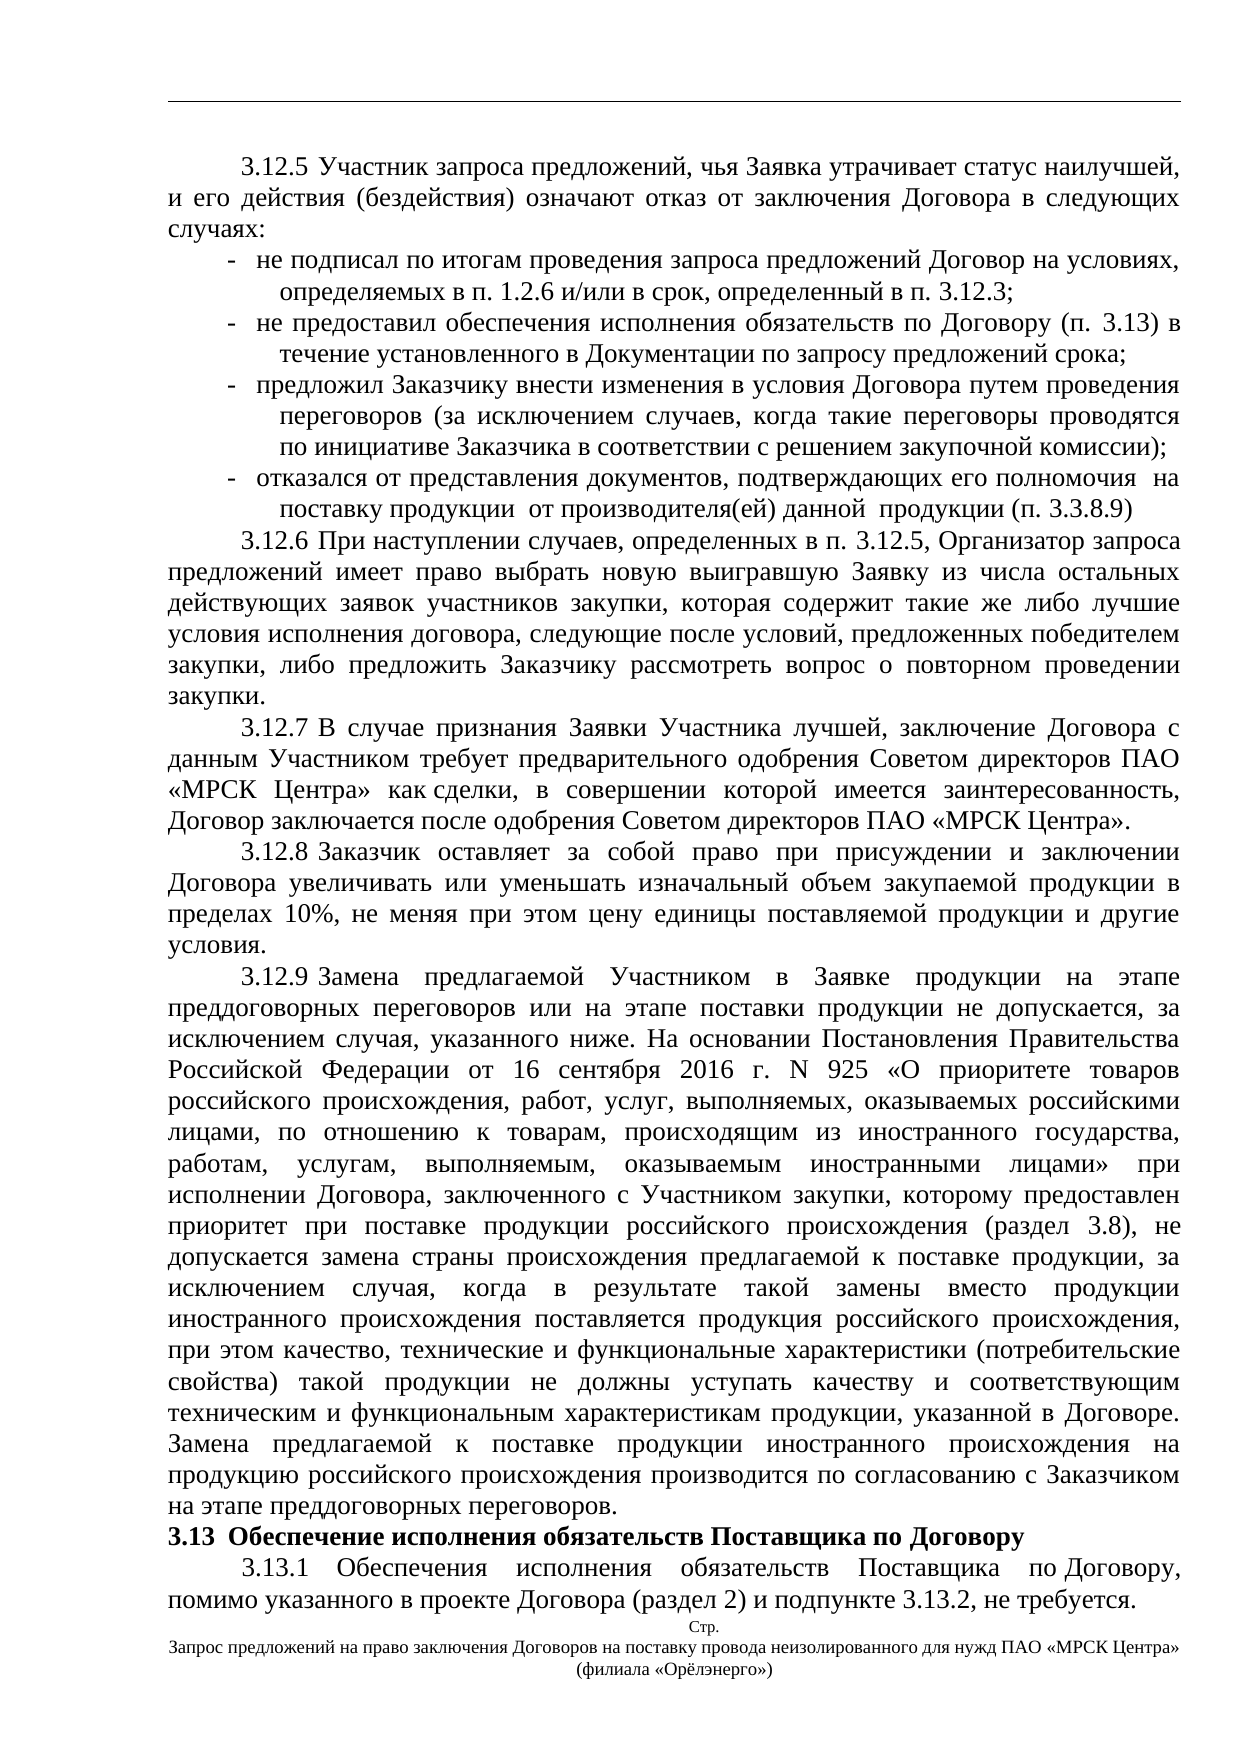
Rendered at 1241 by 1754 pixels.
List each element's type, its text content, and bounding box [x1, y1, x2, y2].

subtitle Обеспечение исполнения обязательств Поставщика по Договору [168, 1520, 1181, 1552]
list не подписал по итогам проведения запроса предложений Договор на условиях, определяемых в п. 1.2.6 и/или в срок, определенный в п. 3.12.3; [227, 243, 1181, 306]
list не предоставил обеспечения исполнения обязательств по Договору (п. 3.13) в течение установленного в Документации по запросу предложений срока; [227, 306, 1181, 368]
list Замена предлагаемой Участником в Заявке продукции на этапе преддоговорных переговоров или на этапе поставки продукции не допускается, за исключением случая, указанного ниже. На основании Постановления Правительства Российской Федерации от 16 сентября 2016 г. N 925 «О приоритете товаров российского происхождения, работ, услуг, выполняемых, оказываемых российскими лицами, по отношению к товарам, происходящим из иностранного государства, работам, услугам, выполняемым, оказываемым иностранными лицами» при исполнении Договора, заключенного с Участником закупки, которому предоставлен приоритет при поставке продукции российского происхождения (раздел 3.8), не допускается замена страны происхождения предлагаемой к поставке продукции, за исключением случая, когда в результате такой замены вместо продукции иностранного происхождения поставляется продукция российского происхождения, при этом качество, технические и функциональные характеристики (потребительские свойства) такой продукции не должны уступать качеству и соответствующим техническим и функциональным характеристикам продукции, указанной в Договоре. Замена предлагаемой к поставке продукции иностранного происхождения на продукцию российского происхождения производится по согласованию с Заказчиком на этапе преддоговорных переговоров. [168, 960, 1181, 1520]
list Заказчик оставляет за собой право при присуждении и заключении Договора увеличивать или уменьшать изначальный объем закупаемой продукции в пределах 10%, не меняя при этом цену единицы поставляемой продукции и другие условия. [168, 835, 1181, 960]
list отказался от представления документов, подтверждающих его полномочия на поставку продукции от производителя(ей) данной продукции (п. 3.3.8.9) [227, 461, 1181, 524]
list В случае признания Заявки Участника лучшей, заключение Договора с данным Участником требует предварительного одобрения Советом директоров ПАО «МРСК Центра» как сделки, в совершении которой имеется заинтересованность, Договор заключается после одобрения Советом директоров ПАО «МРСК Центра». [168, 711, 1181, 835]
list Обеспечения исполнения обязательств Поставщика по Договору, помимо указанного в проекте Договора (раздел 2) и подпункте 3.13.2, не требуется. [168, 1552, 1181, 1614]
list предложил Заказчику внести изменения в условия Договора путем проведения переговоров (за исключением случаев, когда такие переговоры проводятся по инициативе Заказчика в соответствии с решением закупочной комиссии); [227, 368, 1181, 461]
list При наступлении случаев, определенных в п. 3.12.5, Организатор запроса предложений имеет право выбрать новую выигравшую Заявку из числа остальных действующих заявок участников закупки, которая содержит такие же либо лучшие условия исполнения договора, следующие после условий, предложенных победителем закупки, либо предложить Заказчику рассмотреть вопрос о повторном проведении закупки. [168, 524, 1181, 711]
list Участник запроса предложений, чья Заявка утрачивает статус наилучшей, и его действия (бездействия) означают отказ от заключения Договора в следующих случаях: [168, 150, 1181, 243]
